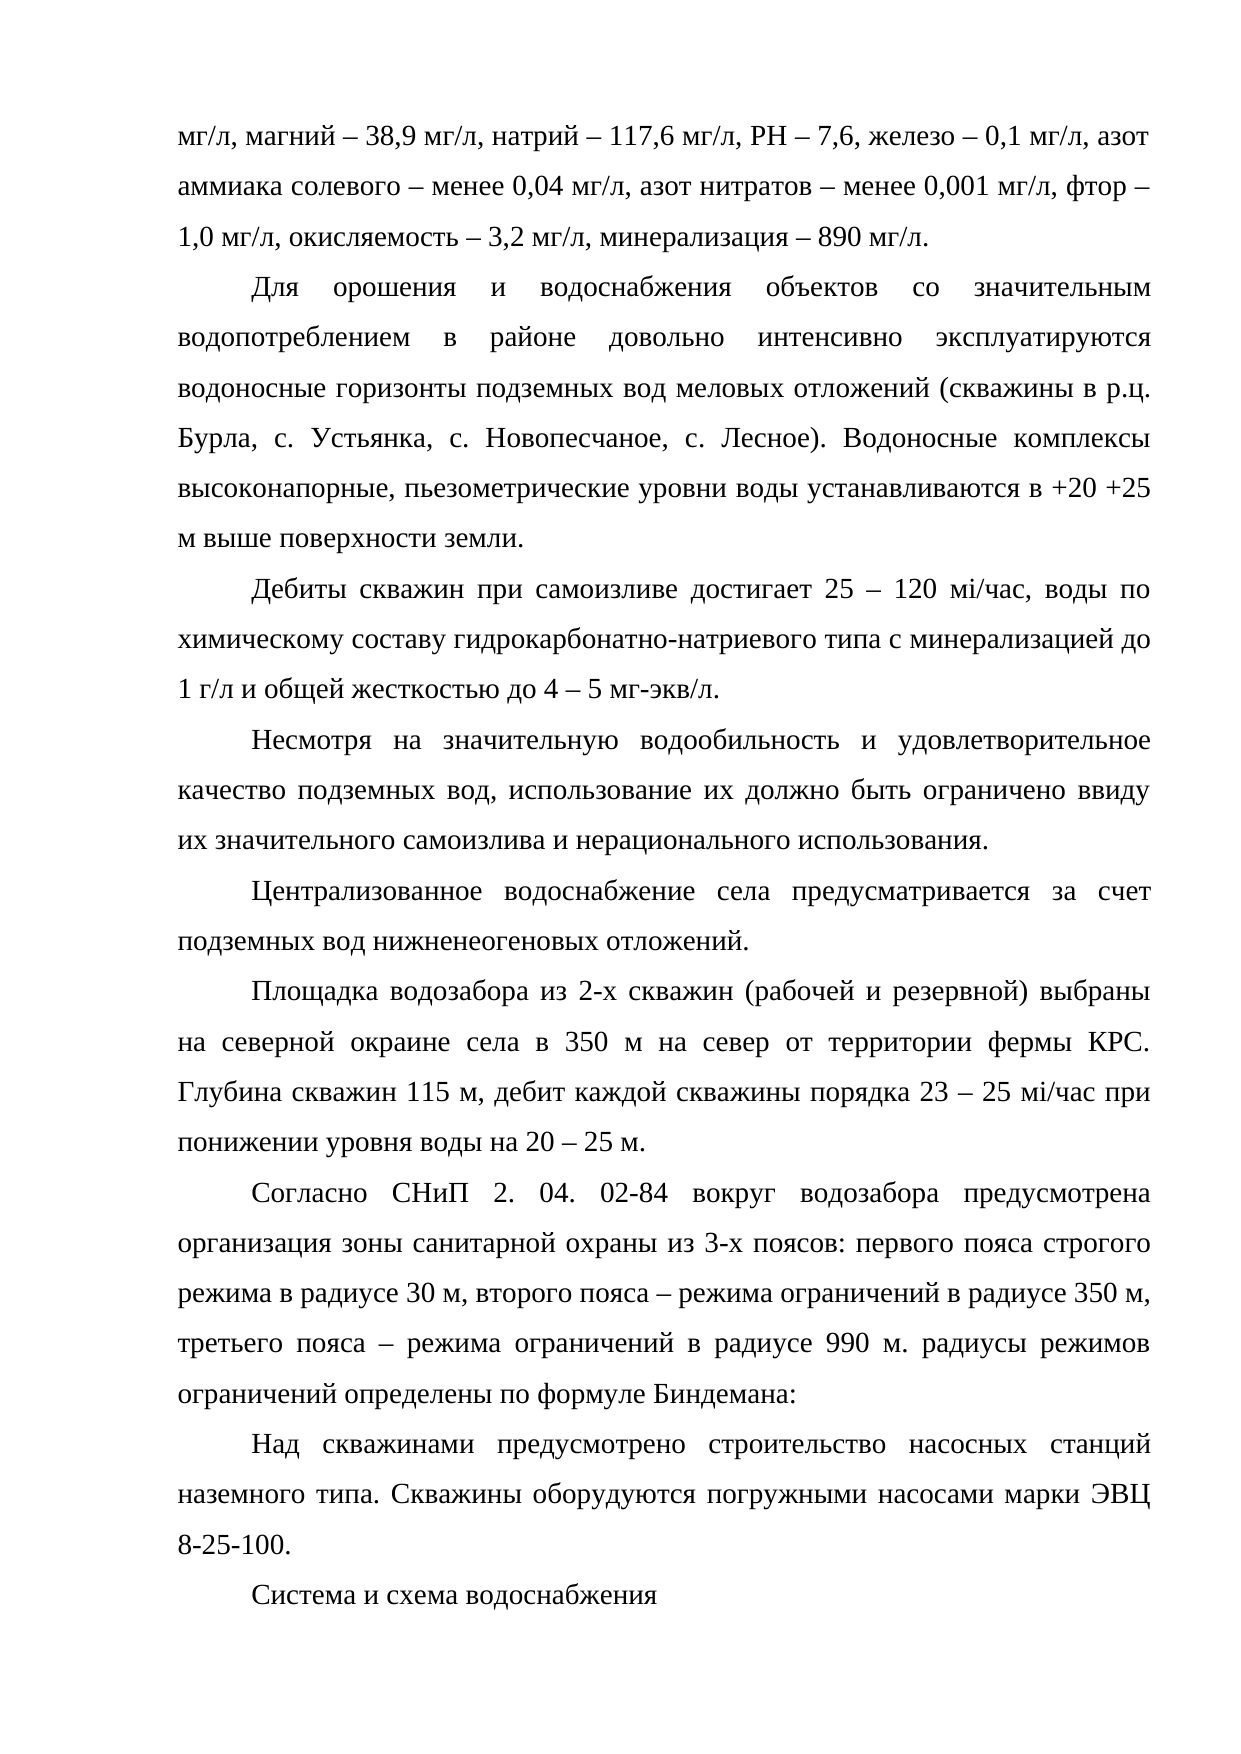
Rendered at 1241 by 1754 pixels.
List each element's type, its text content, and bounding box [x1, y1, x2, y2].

text Централизованное водоснабжение села предусматривается за счет подземных вод нижненеогеновых отложений. [177, 873, 1152, 957]
text Для орошения и водоснабжения объектов со значительным водопотреблением в районе довольно интенсивно эксплуатируются водоносные горизонты подземных вод меловых отложений (скважины в р.ц. Бурла, с. Устьянка, с. Новопесчаное, с. Лесное). Водоносные комплексы высоконапорные, пьезометрические уровни воды устанавливаются в +20 +25 м выше поверхности земли. [177, 269, 1152, 554]
text Дебиты скважин при самоизливе достигает 25 – 120 мі/час, воды по химическому составу гидрокарбонатно-натриевого типа с минерализацией до 1 г/л и общей жесткостью до 4 – 5 мг-экв/л. [177, 571, 1152, 705]
text Система и схема водоснабжения [177, 1577, 1152, 1611]
text Над скважинами предусмотрено строительство насосных станций наземного типа. Скважины оборудуются погружными насосами марки ЭВЦ 8-25-100. [177, 1426, 1152, 1560]
text Несмотря на значительную водообильность и удовлетворительное качество подземных вод, использование их должно быть ограничено ввиду их значительного самоизлива и нерационального использования. [177, 722, 1152, 856]
text Согласно СНиП 2. 04. 02-84 вокруг водозабора предусмотрена организация зоны санитарной охраны из 3-х поясов: первого пояса строгого режима в радиусе 30 м, второго пояса – режима ограничений в радиусе 350 м, третьего пояса – режима ограничений в радиусе 990 м. радиусы режимов ограничений определены по формуле Биндемана: [177, 1175, 1152, 1409]
text Площадка водозабора из 2-х скважин (рабочей и резервной) выбраны на северной окраине села в 350 м на север от территории фермы КРС. Глубина скважин 115 м, дебит каждой скважины порядка 23 – 25 мі/час при понижении уровня воды на 20 – 25 м. [177, 973, 1152, 1158]
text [177, 118, 1152, 252]
